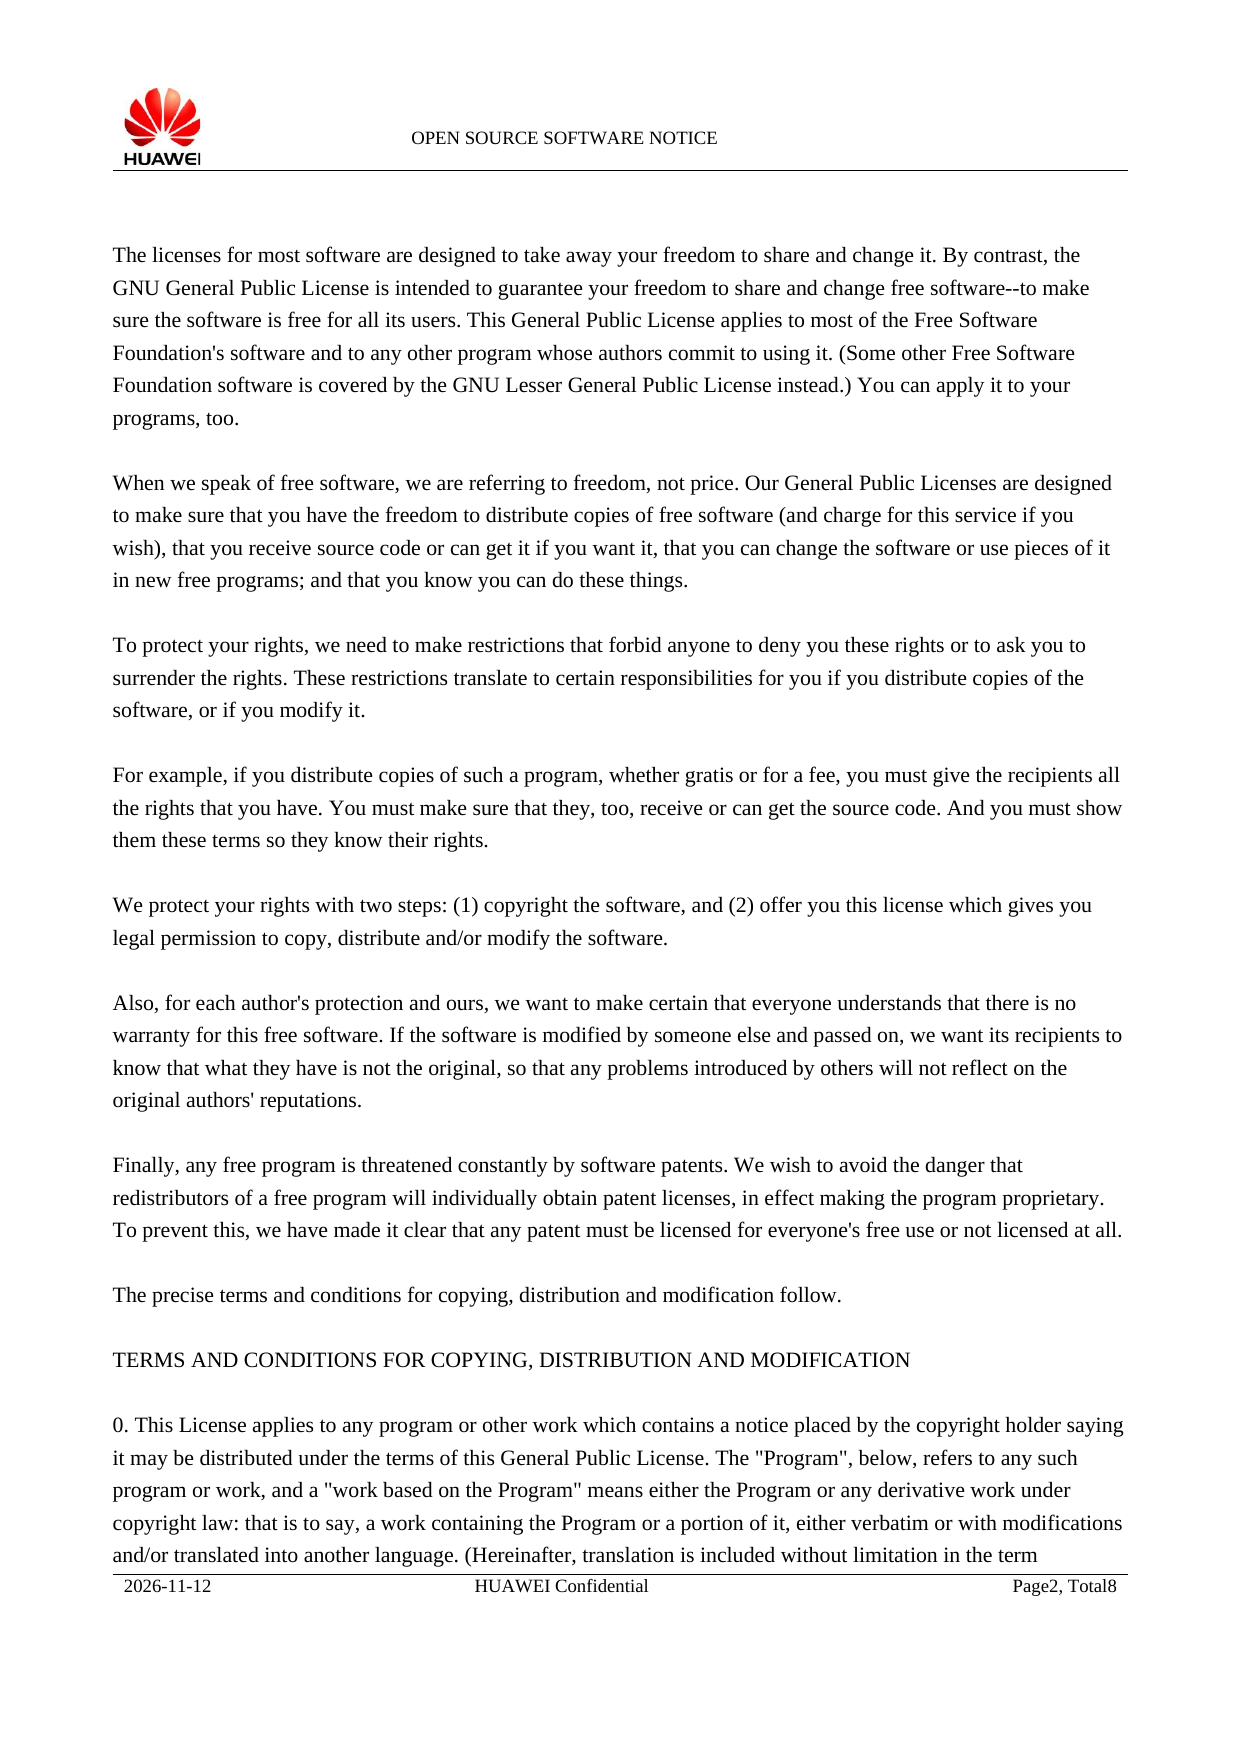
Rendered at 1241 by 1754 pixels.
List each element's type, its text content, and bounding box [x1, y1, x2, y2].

picture [124, 88, 201, 165]
